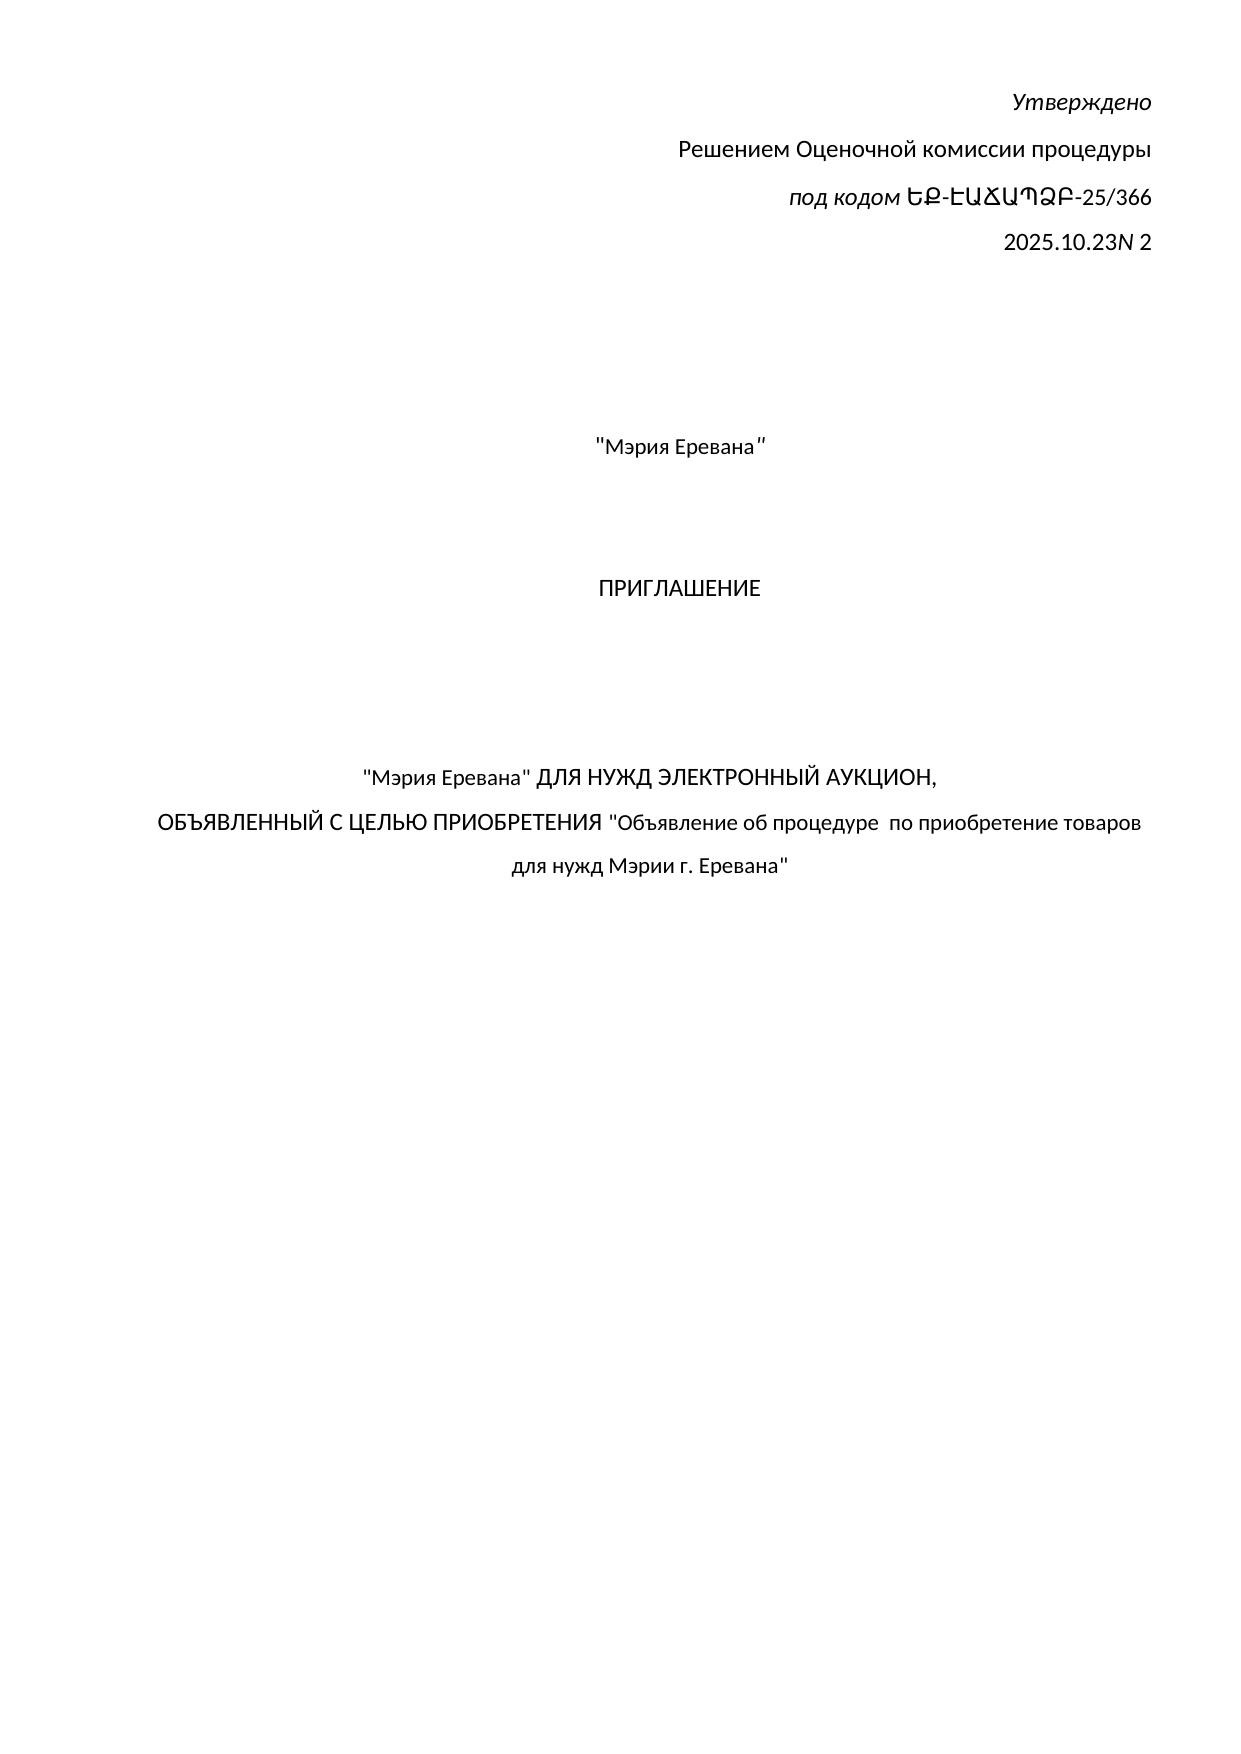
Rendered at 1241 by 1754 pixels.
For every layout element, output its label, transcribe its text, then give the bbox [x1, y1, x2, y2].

text Решением Оценочной комиссии процедуры [148, 134, 1152, 164]
text ОБЪЯВЛЕННЫЙ С ЦЕЛЬЮ ПРИОБРЕТЕНИЯ "Объявление об процедуре по приобретение товаров для нужд Мэрии г. Еревана" [148, 807, 1152, 879]
text ПРИГЛАШЕНИЕ [148, 572, 1152, 603]
text Утверждено [148, 86, 1152, 117]
text "Мэрия Еревана" [148, 431, 1152, 461]
text "Мэрия Еревана" ДЛЯ НУЖД ЭЛЕКТРОННЫЙ АУКЦИОН, [148, 761, 1152, 791]
text под кодом ԵՔ-ԷԱՃԱՊՁԲ-25/366 2025.10.23 N 2 [148, 181, 1152, 257]
